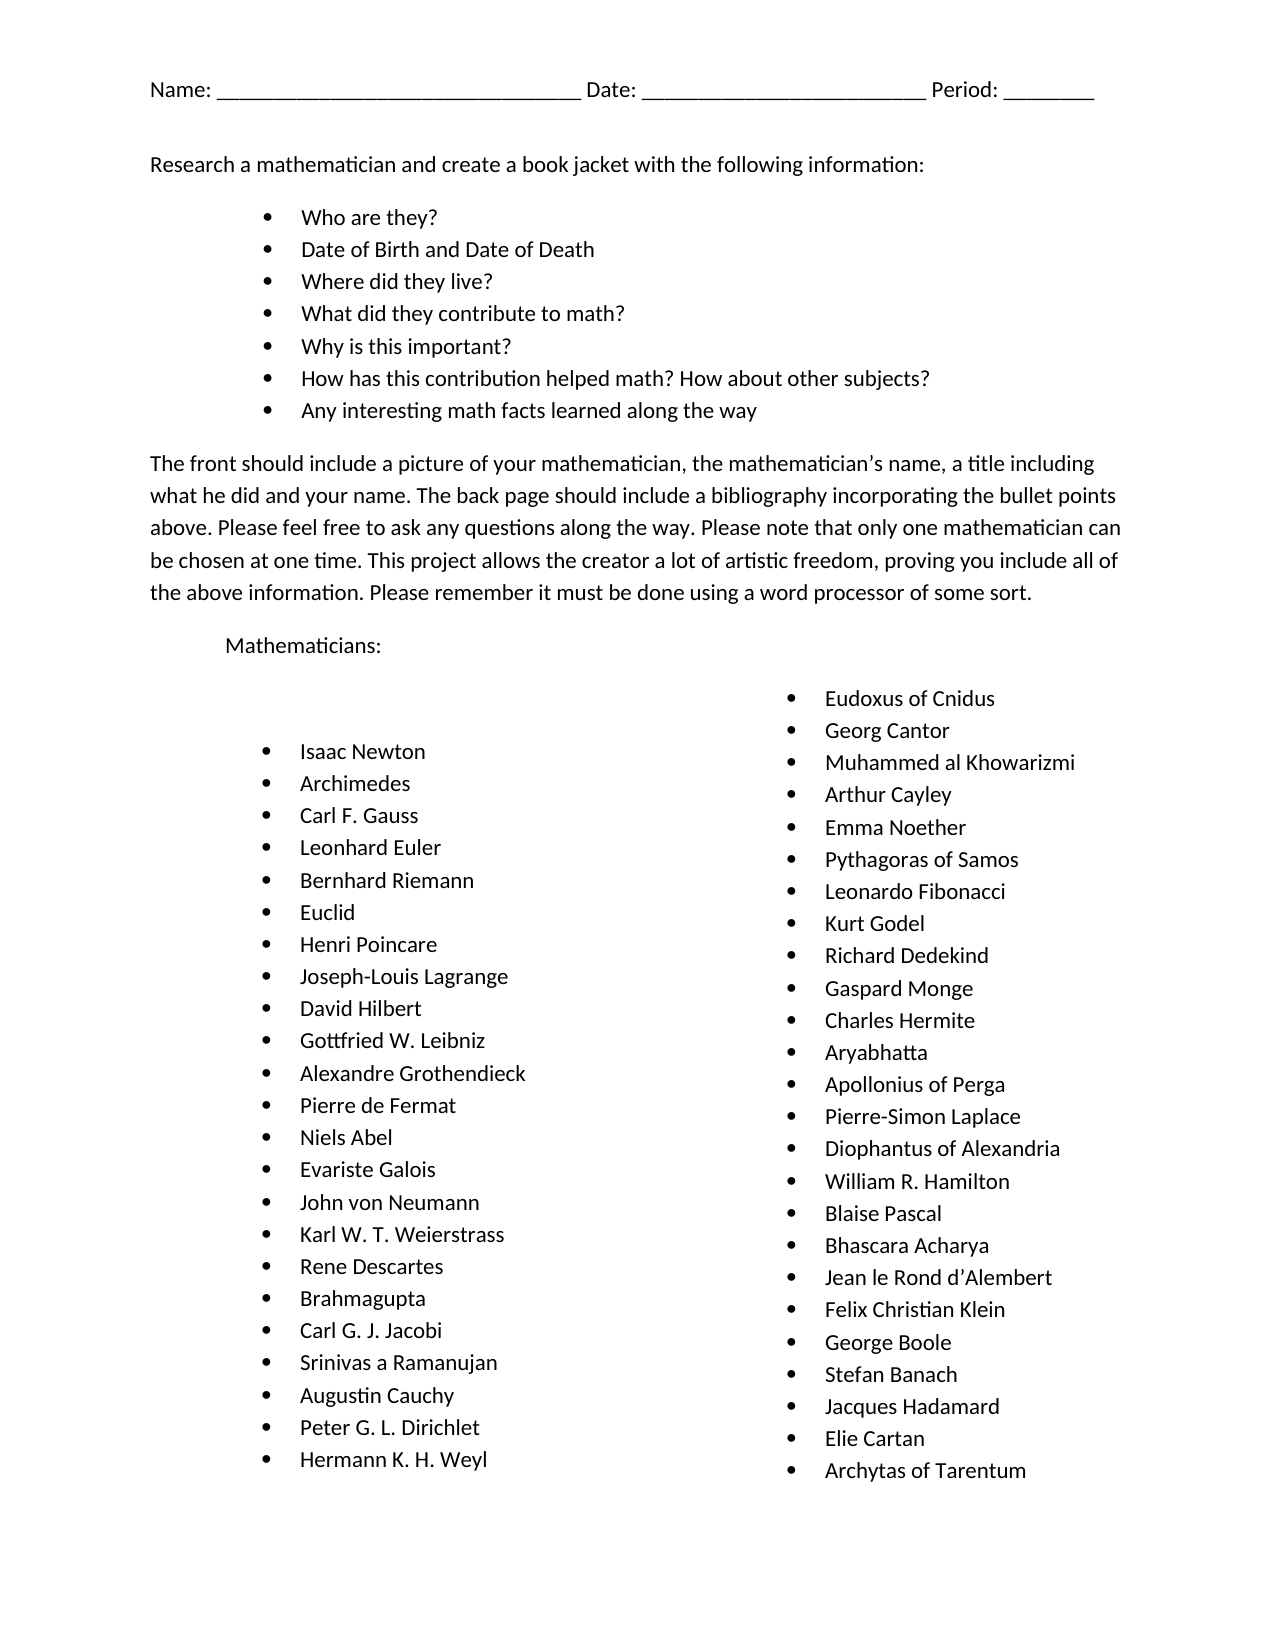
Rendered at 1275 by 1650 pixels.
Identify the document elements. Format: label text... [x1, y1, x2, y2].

list Evariste Galois [262, 1155, 600, 1183]
list Niels Abel [262, 1123, 600, 1151]
list Why is this important? [263, 332, 1125, 360]
list Joseph-Louis Lagrange [262, 962, 600, 990]
list Leonardo Fibonacci [787, 877, 1125, 905]
list Hermann K. H. Weyl [262, 1445, 600, 1473]
list Jacques Hadamard [787, 1392, 1125, 1420]
list Any interesting math facts learned along the way [263, 396, 1125, 424]
list William R. Hamilton [787, 1167, 1125, 1195]
list Archytas of Tarentum [787, 1456, 1125, 1484]
list Blaise Pascal [787, 1199, 1125, 1227]
list Isaac Newton [262, 737, 600, 765]
list What did they contribute to math? [263, 299, 1125, 328]
list Pierre de Fermat [262, 1091, 600, 1119]
list Pythagoras of Samos [787, 845, 1125, 873]
list Gaspard Monge [787, 974, 1125, 1002]
list Archimedes [262, 769, 600, 797]
list Alexandre Grothendieck [262, 1059, 600, 1087]
text Mathematicians: [225, 631, 1125, 659]
list Diophantus of Alexandria [787, 1134, 1125, 1163]
text Research a mathematician and create a book jacket with the following information: [150, 150, 1125, 178]
list Bhascara Acharya [787, 1231, 1125, 1259]
list Felix Christian Klein [787, 1296, 1125, 1323]
list Richard Dedekind [787, 941, 1125, 969]
list How has this contribution helped math? How about other subjects? [263, 364, 1125, 392]
list Bernhard Riemann [262, 866, 600, 894]
list Rene Descartes [262, 1252, 600, 1280]
list Where did they live? [263, 267, 1125, 295]
list Eudoxus of Cnidus [787, 684, 1125, 712]
list Muhammed al Khowarizmi [787, 748, 1125, 776]
list Euclid [262, 898, 600, 926]
list Arthur Cayley [787, 781, 1125, 808]
list Who are they? [263, 203, 1125, 231]
text The front should include a picture of your mathematician, the mathematician’s name, a title including what he did and your name. The back page should include a bibliography incorporating the bullet points above. Please feel free to ask any questions along the way. Please note that only one mathematician can be chosen at one time. This project allows the creator a lot of artistic freedom, proving you include all of the above information. Please remember it must be done using a word processor of some sort. [150, 449, 1125, 606]
list Carl G. J. Jacobi [262, 1316, 600, 1344]
list Apollonius of Perga [787, 1070, 1125, 1098]
list David Hilbert [262, 994, 600, 1022]
list Gottfried W. Leibniz [262, 1027, 600, 1055]
list Elie Cartan [787, 1424, 1125, 1452]
list Pierre-Simon Laplace [787, 1102, 1125, 1130]
list Aryabhatta [787, 1038, 1125, 1066]
list Karl W. T. Weierstrass [262, 1220, 600, 1248]
list Jean le Rond d’Alembert [787, 1263, 1125, 1291]
list Stefan Banach [787, 1360, 1125, 1388]
list Henri Poincare [262, 930, 600, 958]
list Georg Cantor [787, 716, 1125, 744]
list Srinivas a Ramanujan [262, 1348, 600, 1377]
list George Boole [787, 1328, 1125, 1356]
list Peter G. L. Dirichlet [262, 1413, 600, 1441]
list Brahmagupta [262, 1284, 600, 1312]
list Emma Noether [787, 813, 1125, 841]
list Carl F. Gauss [262, 801, 600, 829]
list Kurt Godel [787, 909, 1125, 937]
list Date of Birth and Date of Death [263, 235, 1125, 263]
list Leonhard Euler [262, 833, 600, 862]
list John von Neumann [262, 1188, 600, 1216]
list Augustin Cauchy [262, 1381, 600, 1409]
list Charles Hermite [787, 1006, 1125, 1034]
